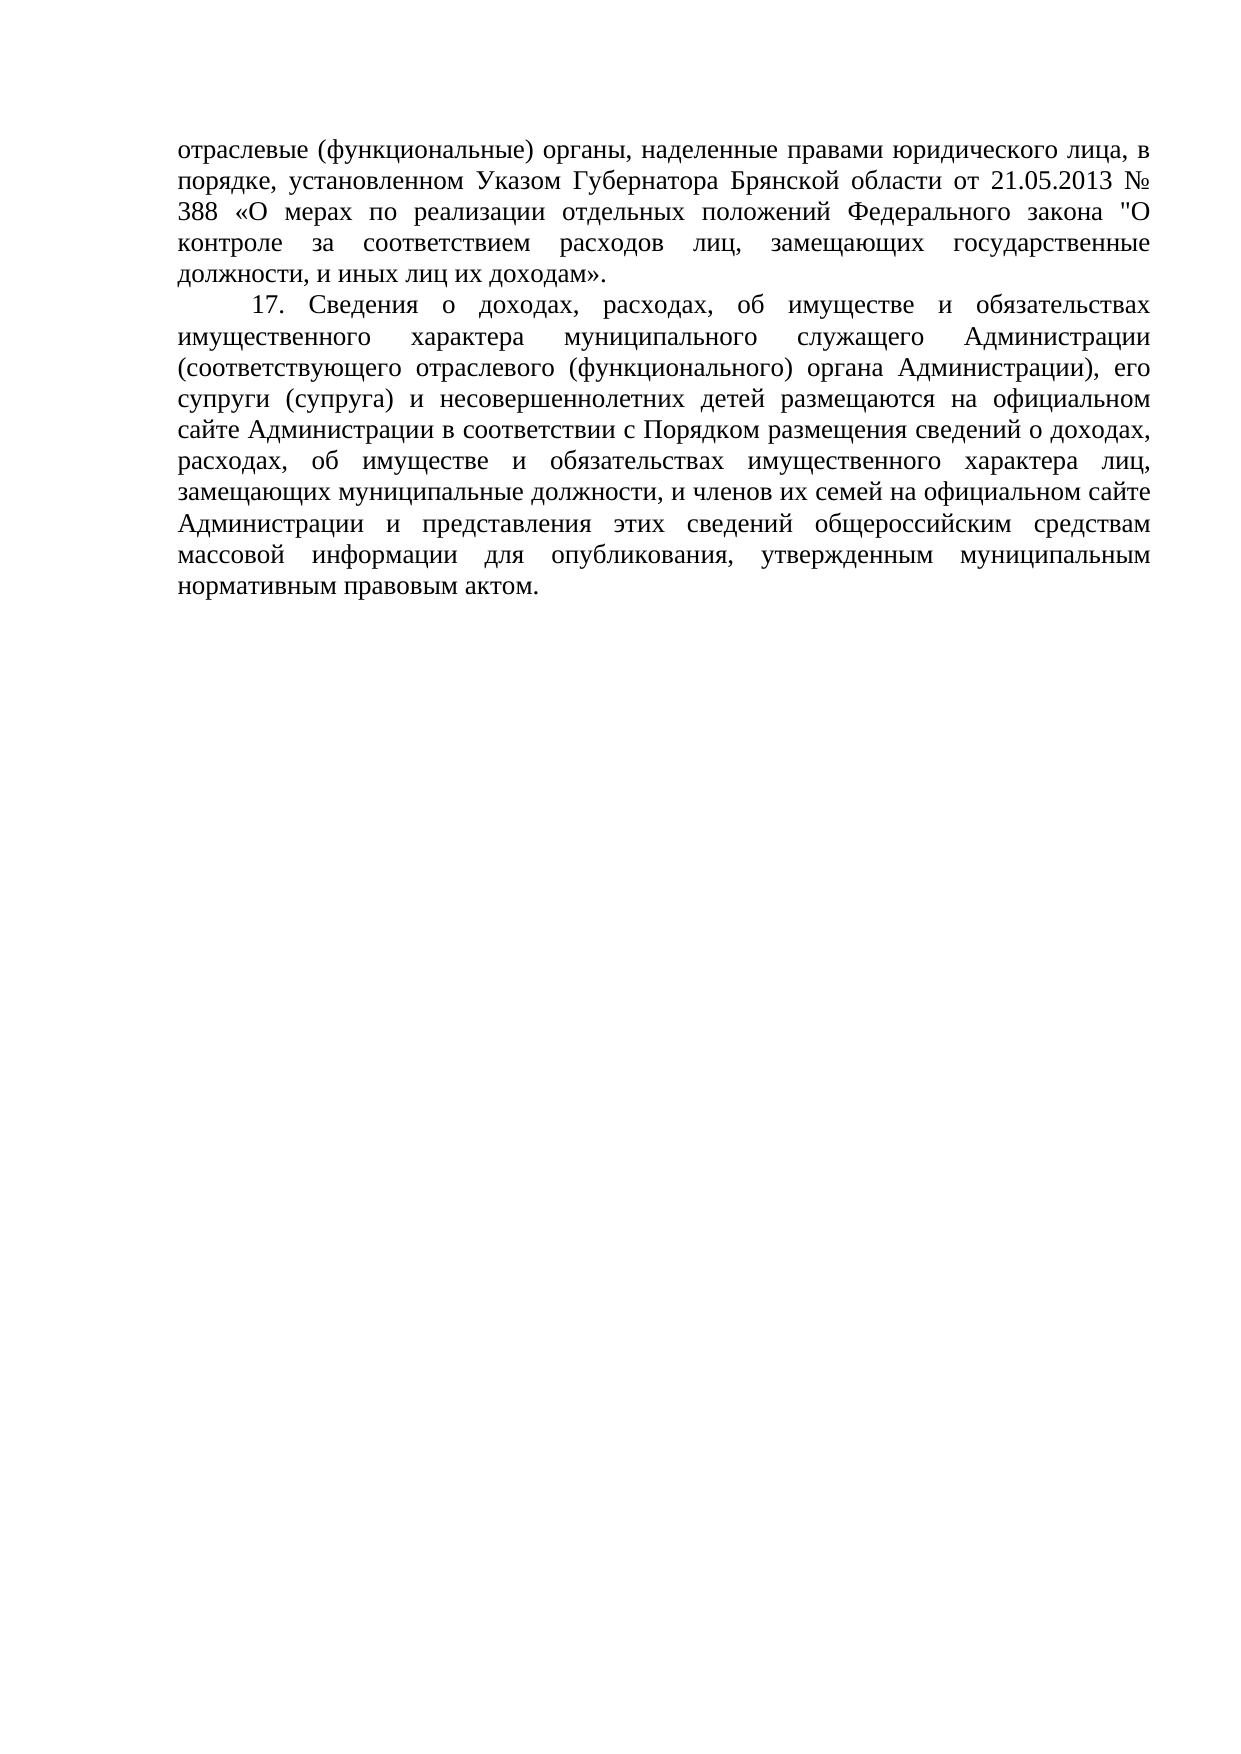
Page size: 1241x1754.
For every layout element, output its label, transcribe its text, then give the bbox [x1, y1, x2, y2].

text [177, 133, 1152, 289]
text 17. Сведения о доходах, расходах, об имуществе и обязательствах имущественного характера муниципального служащего Администрации (соответствующего отраслевого (функционального) органа Администрации), его супруги (супруга) и несовершеннолетних детей размещаются на официальном сайте Администрации в соответствии с Порядком размещения сведений о доходах, расходах, об имуществе и обязательствах имущественного характера лиц, замещающих муниципальные должности, и членов их семей на официальном сайте Администрации и представления этих сведений общероссийским средствам массовой информации для опубликования, утвержденным муниципальным нормативным правовым актом. [177, 289, 1152, 600]
